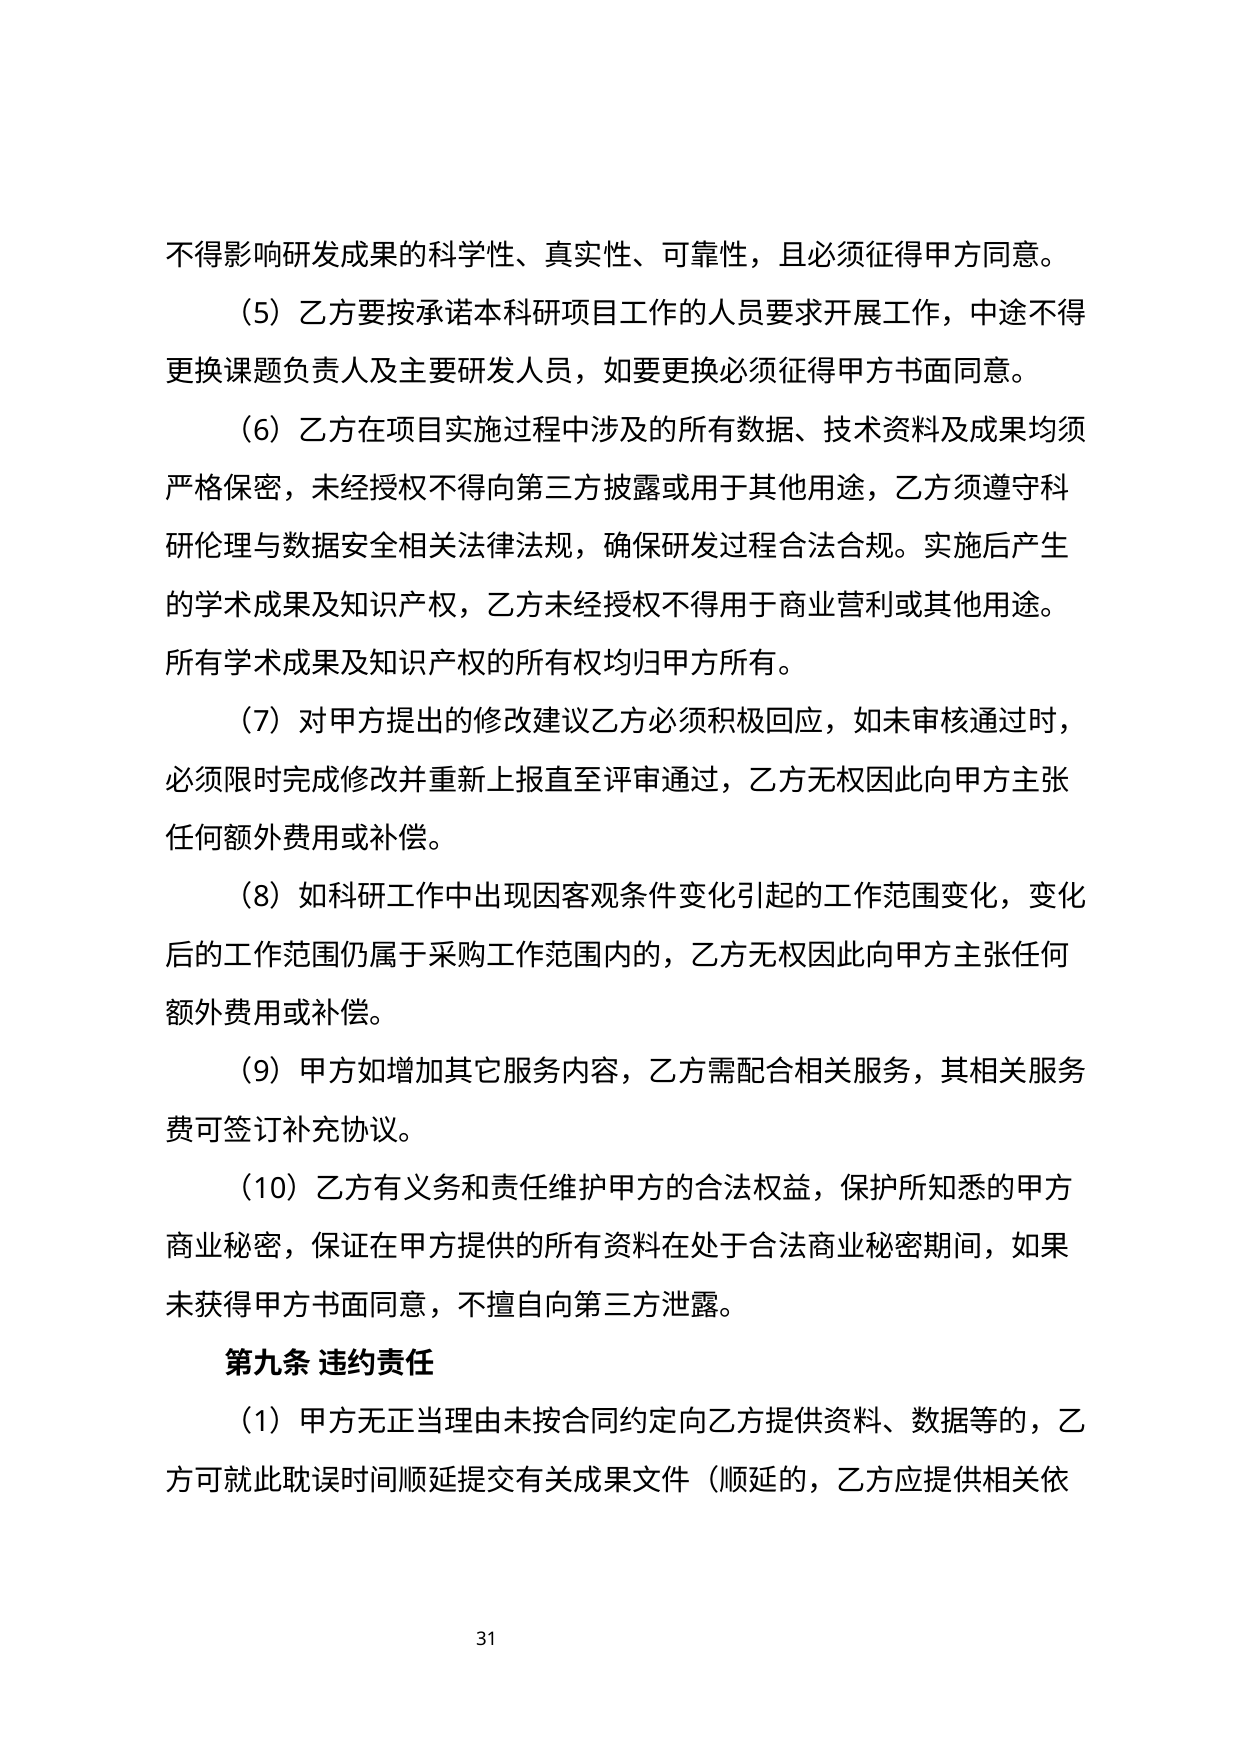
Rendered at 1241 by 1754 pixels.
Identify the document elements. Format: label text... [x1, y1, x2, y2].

text （5）乙方要按承诺本科研项目工作的人员要求开展工作，中途不得更换课题负责人及主要研发人员，如要更换必须征得甲方书面同意。 [165, 277, 1087, 393]
text （9）甲方如增加其它服务内容，乙方需配合相关服务，其相关服务费可签订补充协议。 [165, 1035, 1087, 1152]
text （6）乙方在项目实施过程中涉及的所有数据、技术资料及成果均须严格保密，未经授权不得向第三方披露或用于其他用途，乙方须遵守科研伦理与数据安全相关法律法规，确保研发过程合法合规。实施后产生的学术成果及知识产权，乙方未经授权不得用于商业营利或其他用途。所有学术成果及知识产权的所有权均归甲方所有。 [165, 393, 1087, 685]
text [165, 218, 1087, 277]
text （8）如科研工作中出现因客观条件变化引起的工作范围变化，变化后的工作范围仍属于采购工作范围内的，乙方无权因此向甲方主张任何额外费用或补偿。 [165, 860, 1087, 1035]
text 第九条 违约责任 [165, 1327, 1087, 1385]
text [165, 1385, 1087, 1502]
text （7）对甲方提出的修改建议乙方必须积极回应，如未审核通过时，必须限时完成修改并重新上报直至评审通过，乙方无权因此向甲方主张任何额外费用或补偿。 [165, 685, 1087, 860]
text （10）乙方有义务和责任维护甲方的合法权益，保护所知悉的甲方商业秘密，保证在甲方提供的所有资料在处于合法商业秘密期间，如果未获得甲方书面同意，不擅自向第三方泄露。 [165, 1152, 1087, 1327]
